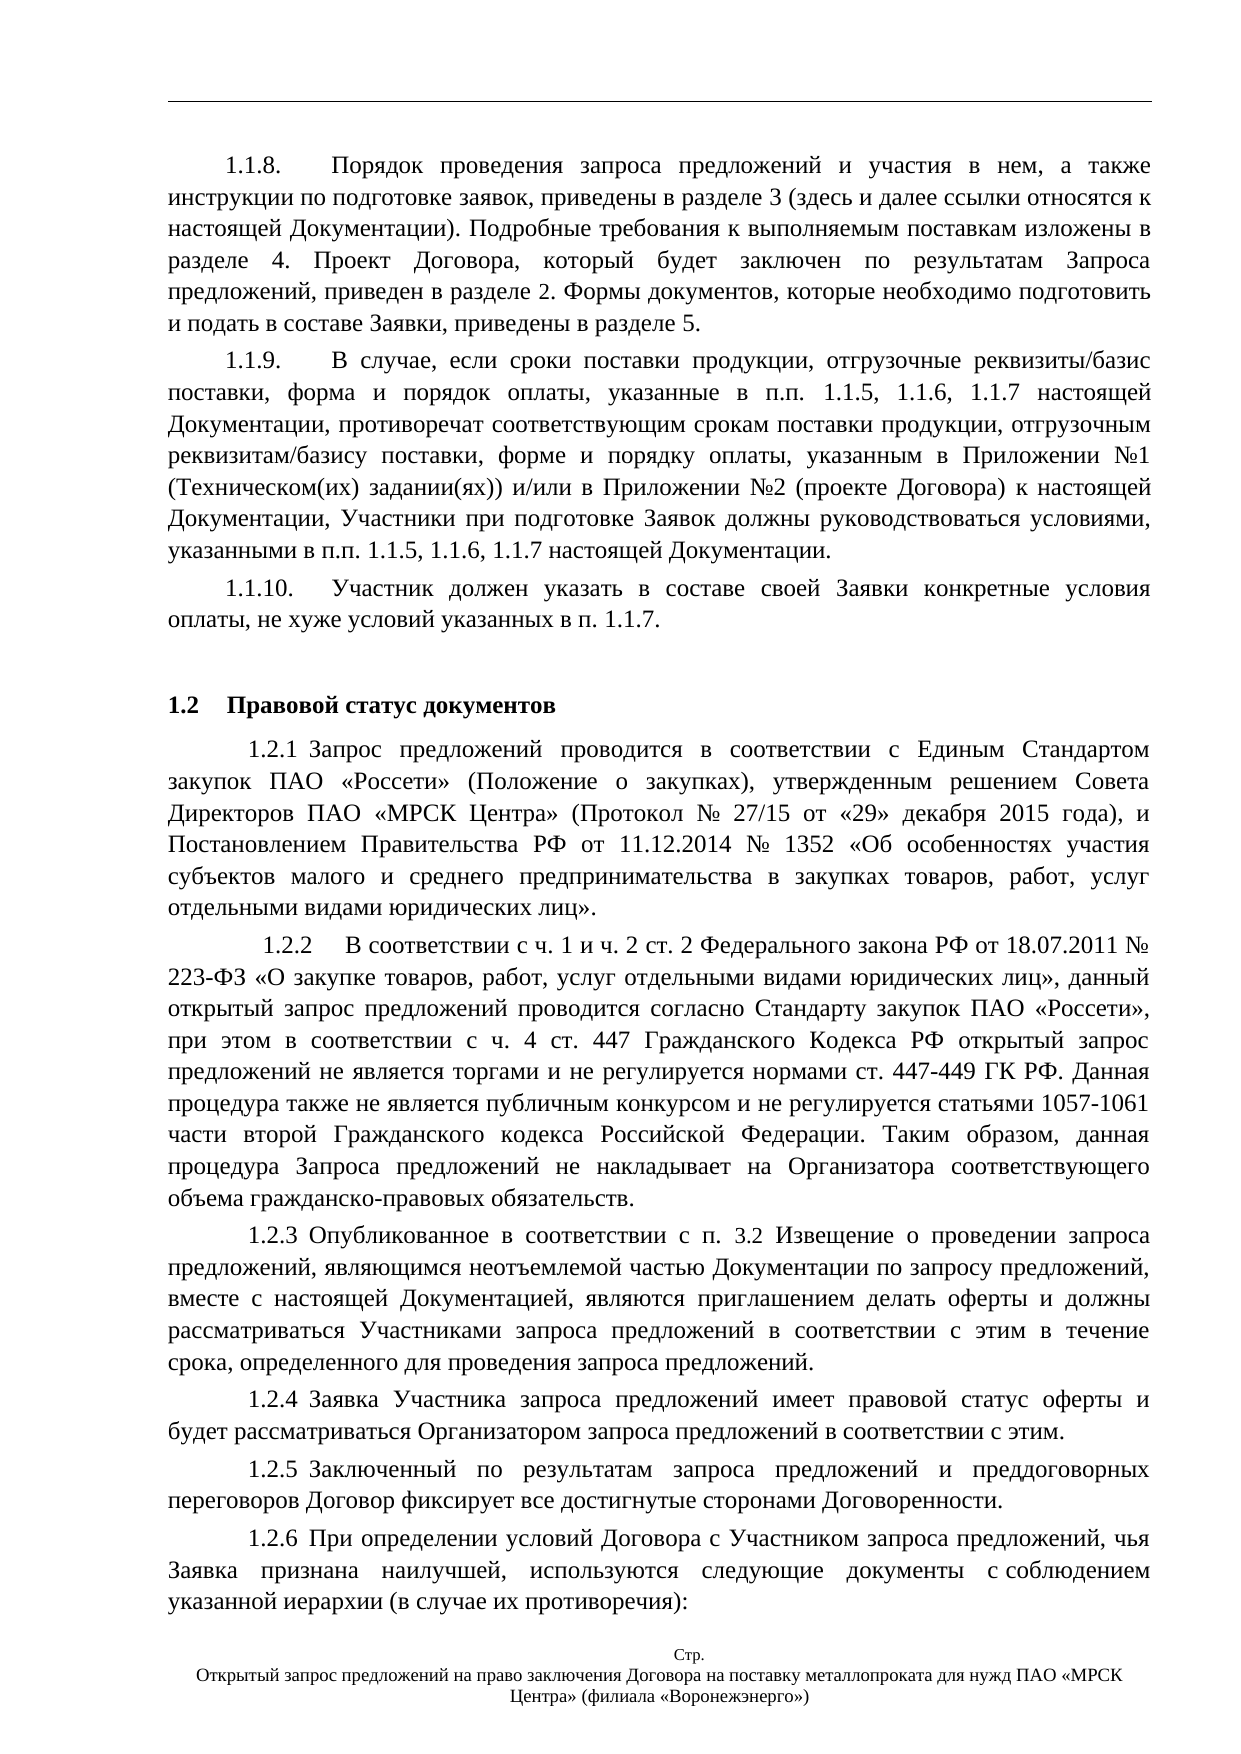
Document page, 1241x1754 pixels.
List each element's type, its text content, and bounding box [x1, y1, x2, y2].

list Опубликованное в соответствии с п. 3.2 Извещение о проведении запроса предложений, являющимся неотъемлемой частью Документации по запросу предложений, вместе с настоящей Документацией, являются приглашением делать оферты и должны рассматриваться Участниками запроса предложений в соответствии с этим в течение срока, определенного для проведения запроса предложений. [168, 1220, 1150, 1375]
list При определении условий Договора с Участником запроса предложений, чья Заявка признана наилучшей, используются следующие документы с соблюдением указанной иерархии (в случае их противоречия): [168, 1523, 1150, 1615]
list Участник должен указать в составе своей Заявки конкретные условия оплаты, не хуже условий указанных в п. 1.1.7. [168, 573, 1152, 633]
list В случае, если сроки поставки продукции, отгрузочные реквизиты/базис поставки, форма и порядок оплаты, указанные в п.п. 1.1.5, 1.1.6, 1.1.7 настоящей Документации, противоречат соответствующим срокам поставки продукции, отгрузочным реквизитам/базису поставки, форме и порядку оплаты, указанным в Приложении №1 (Техническом(их) задании(ях)) и/или в Приложении №2 (проекте Договора) к настоящей Документации, Участники при подготовке Заявок должны руководствоваться условиями, указанными в п.п. 1.1.5, 1.1.6, 1.1.7 настоящей Документации. [168, 346, 1152, 564]
subtitle Правовой статус документов [168, 690, 1152, 719]
list Заключенный по результатам запроса предложений и преддоговорных переговоров Договор фиксирует все достигнутые сторонами Договоренности. [168, 1454, 1150, 1514]
list В соответствии с ч. 1 и ч. 2 ст. 2 Федерального закона РФ от 18.07.2011 № 223-ФЗ «О закупке товаров, работ, услуг отдельными видами юридических лиц», данный открытый запрос предложений проводится согласно Стандарту закупок ПАО «Россети», при этом в соответствии с ч. 4 ст. 447 Гражданского Кодекса РФ открытый запрос предложений не является торгами и не регулируется нормами ст. 447-449 ГК РФ. Данная процедура также не является публичным конкурсом и не регулируется статьями 1057-1061 части второй Гражданского кодекса Российской Федерации. Таким образом, данная процедура Запроса предложений не накладывает на Организатора соответствующего объема гражданско-правовых обязательств. [168, 930, 1150, 1211]
list Порядок проведения запроса предложений и участия в нем, а также инструкции по подготовке заявок, приведены в разделе 3 (здесь и далее ссылки относятся к настоящей Документации). Подробные требования к выполняемым поставкам изложены в разделе 4. Проект Договора, который будет заключен по результатам Запроса предложений, приведен в разделе 2. Формы документов, которые необходимо подготовить и подать в составе Заявки, приведены в разделе 5. [168, 150, 1152, 337]
list Заявка Участника запроса предложений имеет правовой статус оферты и будет рассматриваться Организатором запроса предложений в соответствии с этим. [168, 1384, 1150, 1445]
list Запрос предложений проводится в соответствии с Единым Стандартом закупок ПАО «Россети» (Положение о закупках), утвержденным решением Совета Директоров ПАО «МРСК Центра» (Протокол № 27/15 от «29» декабря 2015 года), и Постановлением Правительства РФ от 11.12.2014 № 1352 «Об особенностях участия субъектов малого и среднего предпринимательства в закупках товаров, работ, услуг отдельными видами юридических лиц». [168, 734, 1150, 921]
